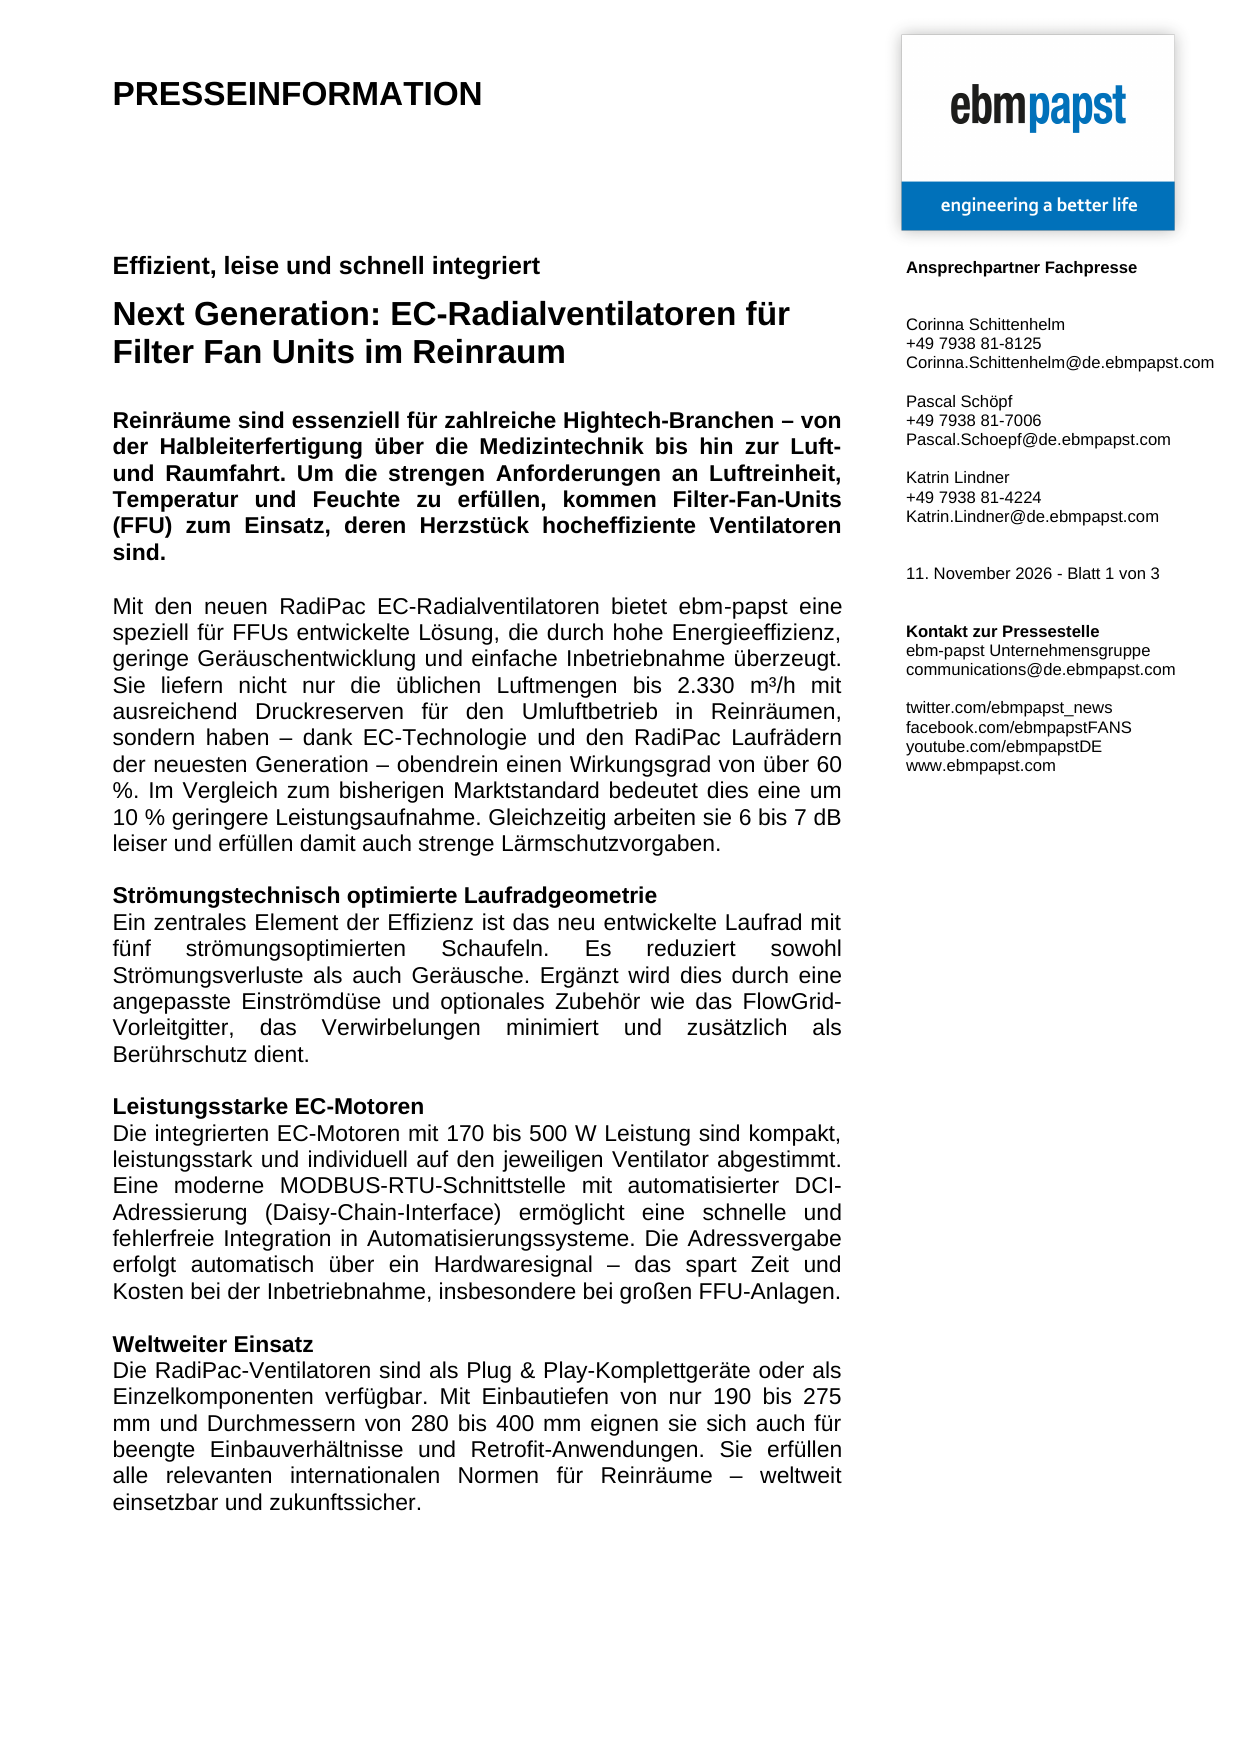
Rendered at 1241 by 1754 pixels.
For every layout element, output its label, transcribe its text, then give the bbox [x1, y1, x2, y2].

text Weltweiter Einsatz [112, 1331, 842, 1357]
text Leistungsstarke EC-Motoren [112, 1093, 842, 1120]
subtitle Mit den neuen RadiPac EC-Radialventilatoren bietet ebm‑papst eine speziell für FFUs entwickelte Lösung, die durch hohe Energieeffizienz, geringe Geräuschentwicklung und einfache Inbetriebnahme überzeugt. Sie liefern nicht nur die üblichen Luftmengen bis 2.330 m³/h mit ausreichend Druckreserven für den Umluftbetrieb in Reinräumen, sondern haben – dank EC-Technologie und den RadiPac Laufrädern der neuesten Generation – obendrein einen Wirkungsgrad von über 60 %. Im Vergleich zum bisherigen Marktstandard bedeutet dies eine um 10 % geringere Leistungsaufnahme. Gleichzeitig arbeiten sie 6 bis 7 dB leiser und erfüllen damit auch strenge Lärmschutzvorgaben. [112, 591, 842, 856]
subtitle Die RadiPac-Ventilatoren sind als Plug & Play-Komplettgeräte oder als Einzelkomponenten verfügbar. Mit Einbautiefen von nur 190 bis 275 mm und Durchmessern von 280 bis 400 mm eignen sie sich auch für beengte Einbauverhältnisse und Retrofit-Anwendungen. Sie erfüllen alle relevanten internationalen Normen für Reinräume – weltweit einsetzbar und zukunftssicher. [112, 1357, 842, 1515]
subtitle Die integrierten EC-Motoren mit 170 bis 500 W Leistung sind kompakt, leistungsstark und individuell auf den jeweiligen Ventilator abgestimmt. Eine moderne MODBUS-RTU-Schnittstelle mit automatisierter DCI-Adressierung (Daisy-Chain-Interface) ermöglicht eine schnelle und fehlerfreie Integration in Automatisierungssysteme. Die Adressvergabe erfolgt automatisch über ein Hardwaresignal – das spart Zeit und Kosten bei der Inbetriebnahme, insbesondere bei großen FFU-Anlagen. [112, 1120, 842, 1304]
subtitle Reinräume sind essenziell für zahlreiche Hightech-Branchen – von der Halbleiterfertigung über die Medizintechnik bis hin zur Luft- und Raumfahrt. Um die strengen Anforderungen an Luftreinheit, Temperatur und Feuchte zu erfüllen, kommen Filter-Fan-Units (FFU) zum Einsatz, deren Herzstück hocheffiziente Ventilatoren sind. [112, 407, 842, 565]
subtitle Ein zentrales Element der Effizienz ist das neu entwickelte Laufrad mit fünf strömungsoptimierten Schaufeln. Es reduziert sowohl Strömungsverluste als auch Geräusche. Ergänzt wird dies durch eine angepasste Einströmdüse und optionales Zubehör wie das FlowGrid-Vorleitgitter, das Verwirbelungen minimiert und zusätzlich als Berührschutz dient. [112, 909, 842, 1067]
text Strömungstechnisch optimierte Laufradgeometrie [112, 882, 842, 909]
picture [882, 15, 1194, 250]
